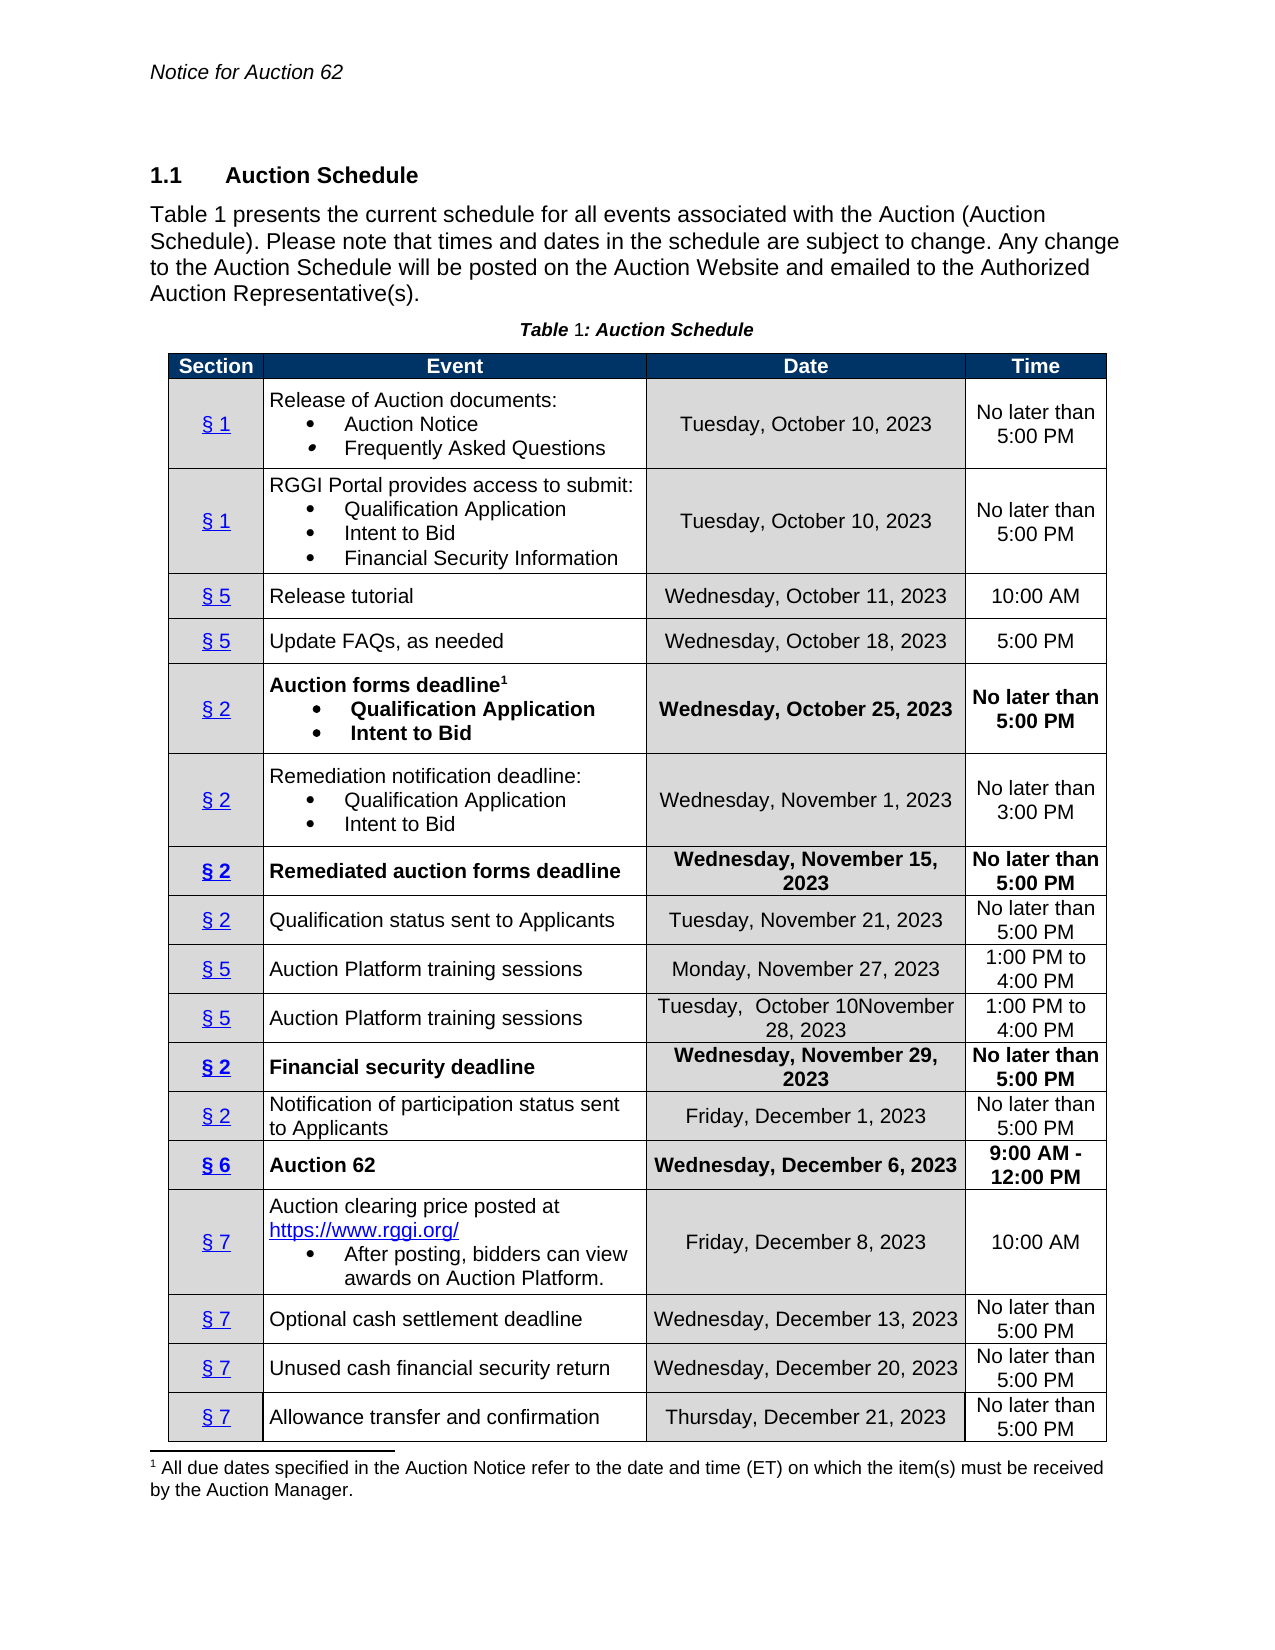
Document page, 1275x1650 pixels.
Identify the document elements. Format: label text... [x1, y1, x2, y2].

table_cell No later than 5:00 PM [966, 664, 1106, 753]
table_cell Optional cash settlement deadline [264, 1295, 646, 1343]
table_cell Wednesday, October 11, 2023 [647, 574, 965, 618]
table_cell 10:00 AM [966, 574, 1106, 618]
text Table 1: Auction Schedule [150, 319, 1125, 341]
table_cell Wednesday, December 13, 2023 [647, 1295, 965, 1343]
table_cell § 7 [169, 1344, 263, 1392]
table_header Section [169, 354, 263, 378]
table_cell Notification of participation status sent to Applicants [264, 1092, 646, 1140]
table_cell Update FAQs, as needed [264, 619, 646, 663]
table_cell § 7 [169, 1393, 262, 1441]
table_cell Auction Platform training sessions [264, 945, 646, 993]
table_cell No later than 5:00 PM [966, 1043, 1106, 1091]
table_cell Remediation notification deadline: Qualification Application Intent to Bid [264, 754, 646, 846]
table_header Time [966, 354, 1106, 378]
table_header Event [264, 354, 646, 378]
table_cell § 5 [169, 619, 263, 663]
table_cell Auction forms deadline Qualification Application Intent to Bid [264, 664, 646, 753]
table_cell Thursday, December 21, 2023 [647, 1393, 964, 1441]
table_cell § 2 [169, 847, 263, 895]
table_cell § 5 [169, 945, 263, 993]
table_cell Release tutorial [264, 574, 646, 618]
table_cell Friday, December 1, 2023 [647, 1092, 965, 1140]
table_cell Release of Auction documents: Auction Notice Frequently Asked Questions [264, 379, 646, 468]
table_cell Wednesday, November 29, 2023 [647, 1043, 965, 1091]
table_cell Qualification status sent to Applicants [264, 896, 646, 944]
table_cell Auction clearing price posted at https://www.rggi.org/ After posting, bidders can view awards on Auction Platform. [264, 1190, 646, 1294]
table_cell No later than 5:00 PM [966, 896, 1106, 944]
table_cell 9:00 AM - 12:00 PM [966, 1141, 1106, 1189]
table_cell No later than 5:00 PM [966, 469, 1106, 573]
table_cell § 2 [169, 896, 263, 944]
table_cell Wednesday, October 25, 2023 [647, 664, 965, 753]
table_cell Auction Platform training sessions [264, 994, 646, 1042]
table_cell Financial security deadline [264, 1043, 646, 1091]
table_cell RGGI Portal provides access to submit: Qualification Application Intent to Bid Financial Security Information [264, 469, 646, 573]
table_cell § 7 [169, 1190, 263, 1294]
table_cell No later than 5:00 PM [966, 1295, 1106, 1343]
text Table 1 presents the current schedule for all events associated with the Auction (Auction Schedule). Please note that times and dates in the schedule are subject to change. Any change to the Auction Schedule will be posted on the Auction Website and emailed to the Authorized Auction Representative(s). [150, 201, 1125, 307]
table_cell § 5 [169, 994, 263, 1042]
table_cell Wednesday, October 18, 2023 [647, 619, 965, 663]
table_cell § 2 [169, 754, 263, 846]
table_cell Tuesday, October 10, 2023 [647, 379, 965, 468]
table_cell No later than 5:00 PM [966, 847, 1106, 895]
table_cell Friday, December 8, 2023 [647, 1190, 965, 1294]
table_cell No later than 5:00 PM [966, 1344, 1106, 1392]
table_cell 5:00 PM [966, 619, 1106, 663]
table_cell Tuesday, October 10, 2023 [647, 469, 965, 573]
table_cell Wednesday, December 20, 2023 [647, 1344, 965, 1392]
table_header Date [647, 354, 965, 378]
table_cell § 1 [169, 379, 263, 468]
table_cell Monday, November 27, 2023 [647, 945, 965, 993]
table_cell § 7 [169, 1295, 263, 1343]
table_cell Wednesday, November 15, 2023 [647, 847, 965, 895]
table_cell 1:00 PM to 4:00 PM [966, 994, 1106, 1042]
table_cell § 6 [169, 1141, 263, 1189]
table_cell 1:00 PM to 4:00 PM [966, 945, 1106, 993]
table_cell Allowance transfer and confirmation [264, 1393, 646, 1441]
table_cell No later than 5:00 PM [966, 379, 1106, 468]
subtitle Auction Schedule [150, 162, 1125, 189]
table_cell Tuesday, November 21, 2023 [647, 896, 965, 944]
table_cell Remediated auction forms deadline [264, 847, 646, 895]
table_cell § 5 [169, 574, 263, 618]
table_cell 10:00 AM [966, 1190, 1106, 1294]
table_cell No later than 3:00 PM [966, 754, 1106, 846]
table_cell Wednesday, December 6, 2023 [647, 1141, 965, 1189]
table_cell No later than 5:00 PM [966, 1092, 1106, 1140]
table_cell Tuesday, October 10November 28, 2023 [647, 994, 965, 1042]
table_cell § 2 [169, 1092, 263, 1140]
table_cell Unused cash financial security return [264, 1344, 646, 1392]
table_cell Wednesday, November 1, 2023 [647, 754, 965, 846]
table_cell Auction 62 [264, 1141, 646, 1189]
table_cell § 1 [169, 469, 263, 573]
table_cell § 2 [169, 1043, 263, 1091]
table_cell No later than 5:00 PM [966, 1393, 1106, 1441]
table_cell § 2 [169, 664, 263, 753]
